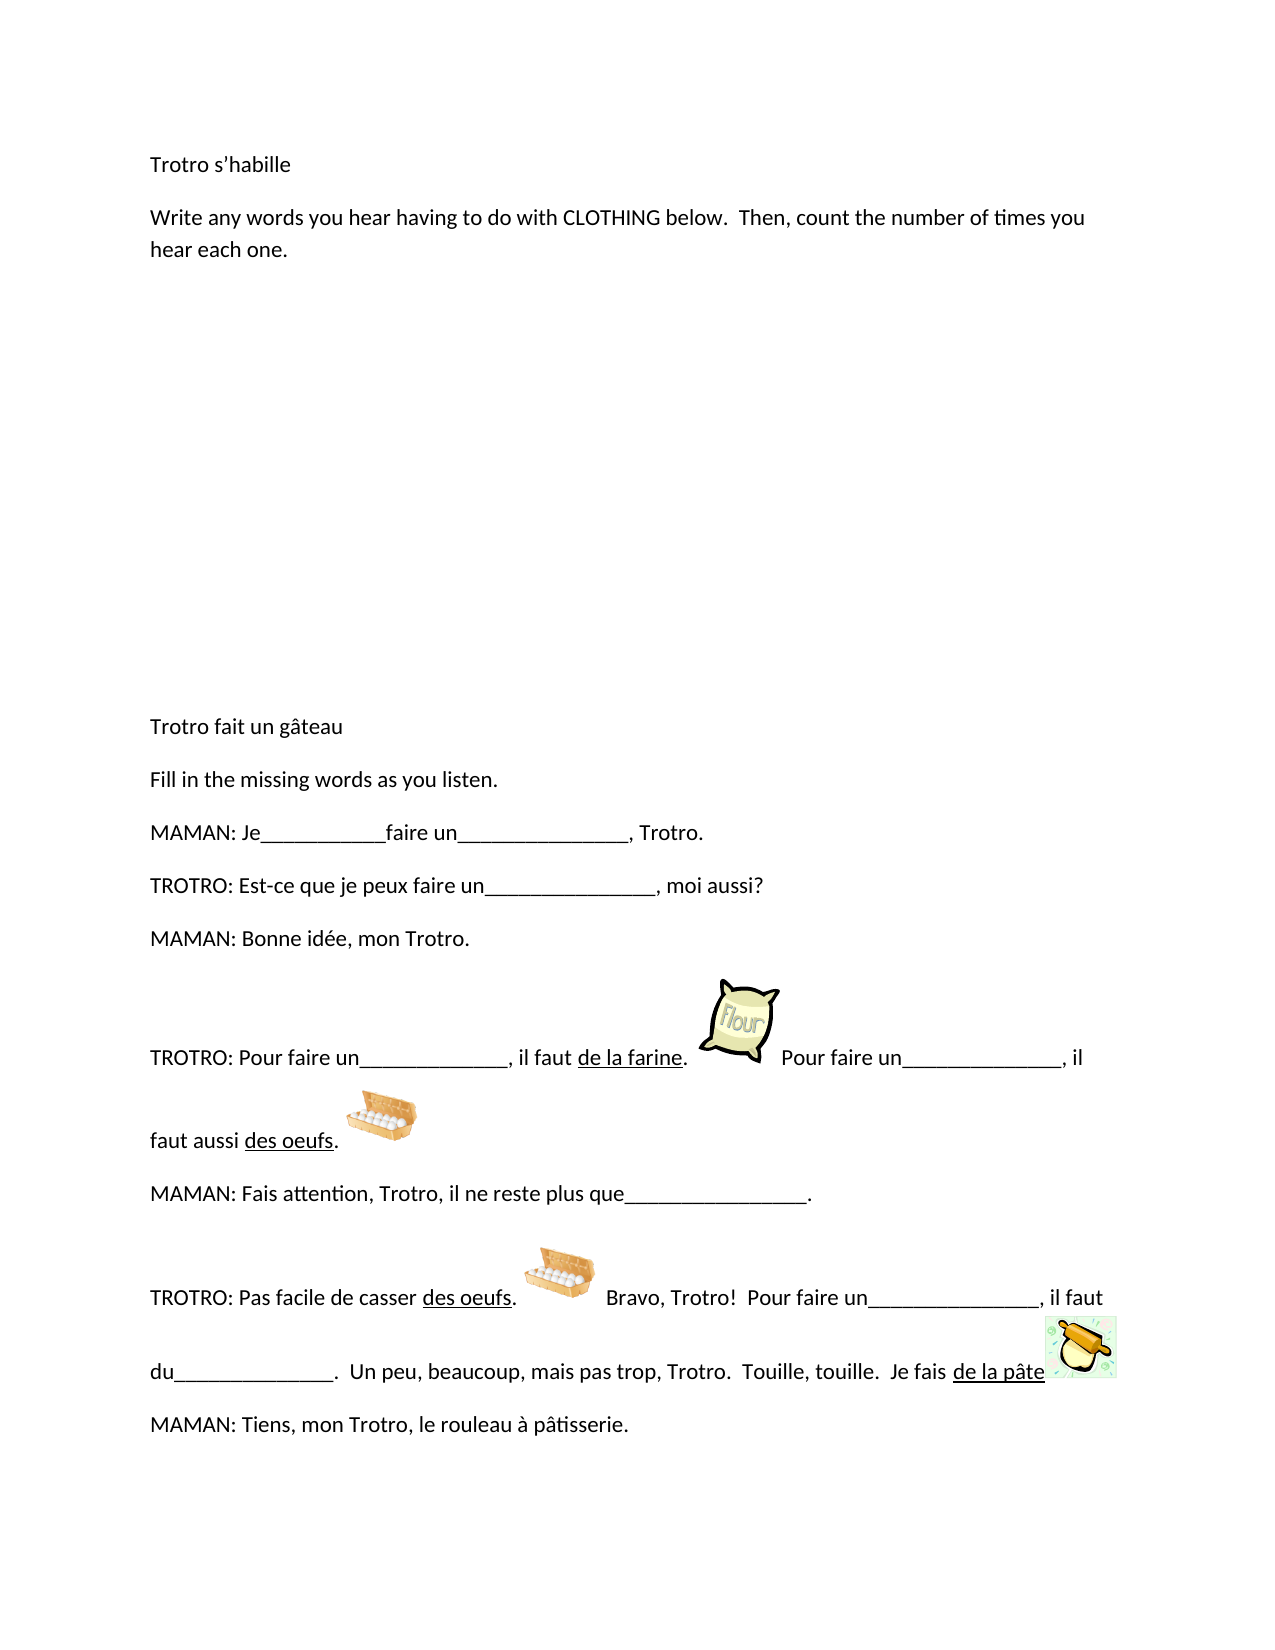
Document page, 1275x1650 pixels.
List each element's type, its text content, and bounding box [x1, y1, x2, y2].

text Fill in the missing words as you listen. [150, 765, 1125, 793]
text Trotro fait un gâteau [150, 712, 1125, 740]
text MAMAN: Je___________faire un_______________, Trotro. [150, 818, 1125, 846]
text MAMAN: Tiens, mon Trotro, le rouleau à pâtisserie. [150, 1410, 1125, 1438]
text Write any words you hear having to do with CLOTHING below. Then, count the number of times you hear each one. [150, 203, 1125, 263]
text TROTRO: Pour faire un_____________, il faut de la farine. Pour faire un______________, il faut aussi des oeufs. [150, 977, 1125, 1154]
text TROTRO: Est-ce que je peux faire un_______________, moi aussi? [150, 871, 1125, 899]
text MAMAN: Bonne idée, mon Trotro. [150, 924, 1125, 952]
text Trotro s’habille [150, 150, 1125, 178]
picture [344, 1075, 418, 1149]
text TROTRO: Pas facile de casser des oeufs. Bravo, Trotro! Pour faire un_______________, il faut du______________. Un peu, beaucoup, mais pas trop, Trotro. Touille, touille. Je fais de la pâte [150, 1232, 1125, 1385]
picture [522, 1231, 596, 1306]
text MAMAN: Fais attention, Trotro, il ne reste plus que________________. [150, 1179, 1125, 1207]
